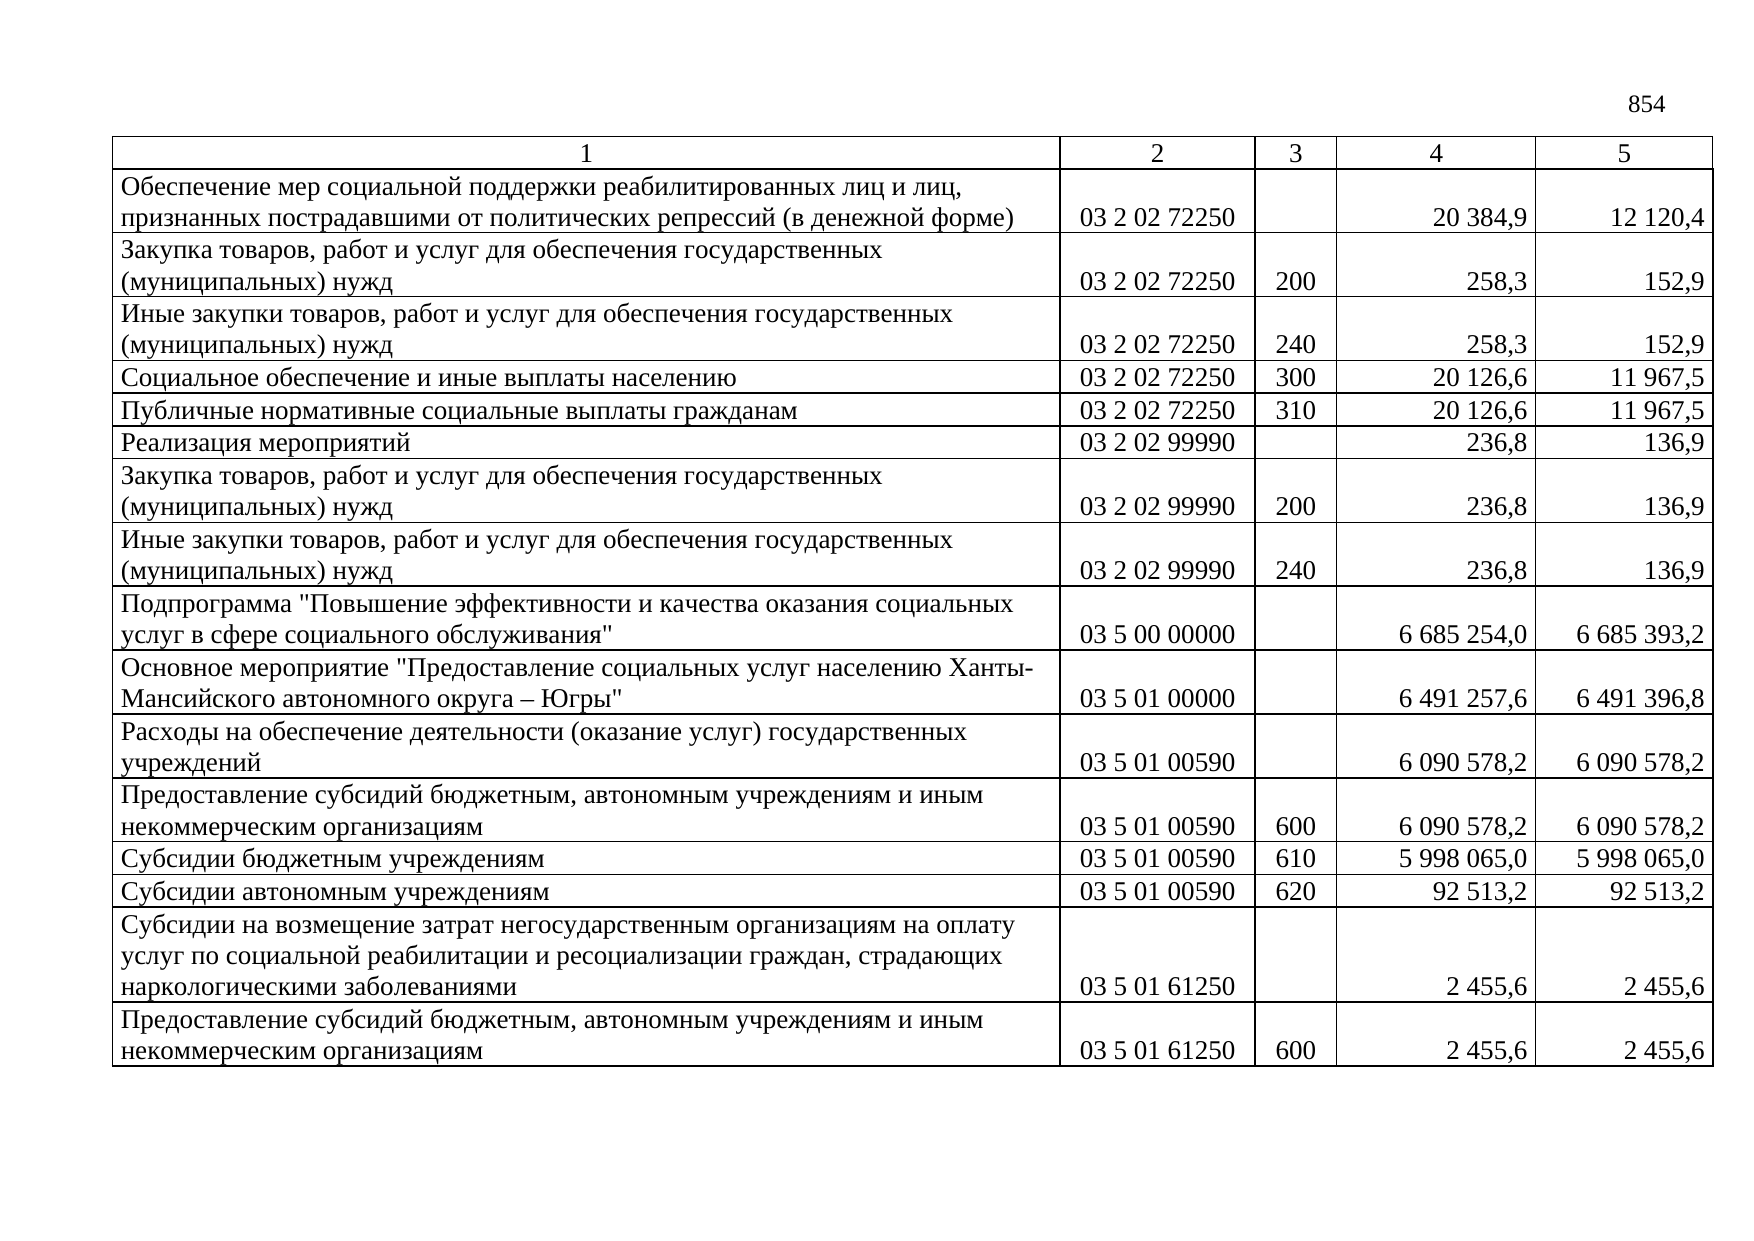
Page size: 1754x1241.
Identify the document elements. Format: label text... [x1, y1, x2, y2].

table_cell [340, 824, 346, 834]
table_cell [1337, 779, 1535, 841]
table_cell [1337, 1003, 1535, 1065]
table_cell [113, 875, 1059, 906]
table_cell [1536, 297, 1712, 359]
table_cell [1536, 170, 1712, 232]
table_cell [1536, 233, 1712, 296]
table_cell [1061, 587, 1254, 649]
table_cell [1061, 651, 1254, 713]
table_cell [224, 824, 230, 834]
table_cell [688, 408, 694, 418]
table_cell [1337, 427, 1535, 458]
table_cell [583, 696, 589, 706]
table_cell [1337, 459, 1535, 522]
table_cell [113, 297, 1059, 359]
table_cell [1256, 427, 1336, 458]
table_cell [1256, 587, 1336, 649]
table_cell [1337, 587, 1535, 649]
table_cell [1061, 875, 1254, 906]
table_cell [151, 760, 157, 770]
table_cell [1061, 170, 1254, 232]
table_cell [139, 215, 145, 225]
table_header 5 [1536, 137, 1712, 168]
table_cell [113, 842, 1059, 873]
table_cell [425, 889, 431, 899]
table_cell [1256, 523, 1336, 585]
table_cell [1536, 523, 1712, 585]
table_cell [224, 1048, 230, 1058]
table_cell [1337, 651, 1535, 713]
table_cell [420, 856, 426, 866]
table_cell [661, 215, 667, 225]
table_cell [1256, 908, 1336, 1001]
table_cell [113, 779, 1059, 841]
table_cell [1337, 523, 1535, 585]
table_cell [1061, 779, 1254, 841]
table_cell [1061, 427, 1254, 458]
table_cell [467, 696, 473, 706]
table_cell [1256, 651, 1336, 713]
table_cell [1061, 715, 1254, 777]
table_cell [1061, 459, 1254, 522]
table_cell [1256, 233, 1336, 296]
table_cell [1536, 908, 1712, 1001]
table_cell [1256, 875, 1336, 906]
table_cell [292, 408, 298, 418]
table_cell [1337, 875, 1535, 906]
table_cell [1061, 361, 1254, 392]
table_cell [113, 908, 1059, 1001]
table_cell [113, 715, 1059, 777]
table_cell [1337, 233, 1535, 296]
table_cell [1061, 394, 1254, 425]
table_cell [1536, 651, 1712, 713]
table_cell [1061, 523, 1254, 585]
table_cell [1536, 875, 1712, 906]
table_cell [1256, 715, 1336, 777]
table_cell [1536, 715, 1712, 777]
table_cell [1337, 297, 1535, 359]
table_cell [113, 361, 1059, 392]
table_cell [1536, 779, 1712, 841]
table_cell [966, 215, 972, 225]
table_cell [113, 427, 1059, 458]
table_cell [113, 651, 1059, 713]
table_header 1 [113, 137, 1059, 168]
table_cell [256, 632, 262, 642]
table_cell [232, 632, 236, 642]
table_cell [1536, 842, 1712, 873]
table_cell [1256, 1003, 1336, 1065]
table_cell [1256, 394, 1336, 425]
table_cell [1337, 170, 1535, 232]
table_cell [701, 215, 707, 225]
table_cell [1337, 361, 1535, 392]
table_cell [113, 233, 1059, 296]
table_header 3 [1256, 137, 1336, 168]
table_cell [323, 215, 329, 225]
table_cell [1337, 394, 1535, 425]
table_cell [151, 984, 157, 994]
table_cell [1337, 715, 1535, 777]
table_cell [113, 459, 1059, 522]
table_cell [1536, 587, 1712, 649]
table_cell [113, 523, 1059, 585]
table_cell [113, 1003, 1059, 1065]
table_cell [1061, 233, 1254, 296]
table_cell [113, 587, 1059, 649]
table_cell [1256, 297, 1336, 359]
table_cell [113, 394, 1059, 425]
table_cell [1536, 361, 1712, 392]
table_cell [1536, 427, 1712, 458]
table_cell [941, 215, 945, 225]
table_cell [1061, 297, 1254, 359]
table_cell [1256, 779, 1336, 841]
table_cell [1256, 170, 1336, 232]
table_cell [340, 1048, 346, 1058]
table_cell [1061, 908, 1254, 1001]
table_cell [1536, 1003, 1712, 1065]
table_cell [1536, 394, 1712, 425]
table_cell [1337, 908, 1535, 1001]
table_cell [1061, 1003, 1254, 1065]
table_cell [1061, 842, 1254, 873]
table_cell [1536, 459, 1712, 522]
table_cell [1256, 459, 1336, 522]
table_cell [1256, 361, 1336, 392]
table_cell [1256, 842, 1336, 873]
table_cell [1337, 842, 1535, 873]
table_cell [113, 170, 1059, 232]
table_header 2 [1061, 137, 1254, 168]
table_header 4 [1337, 137, 1535, 168]
